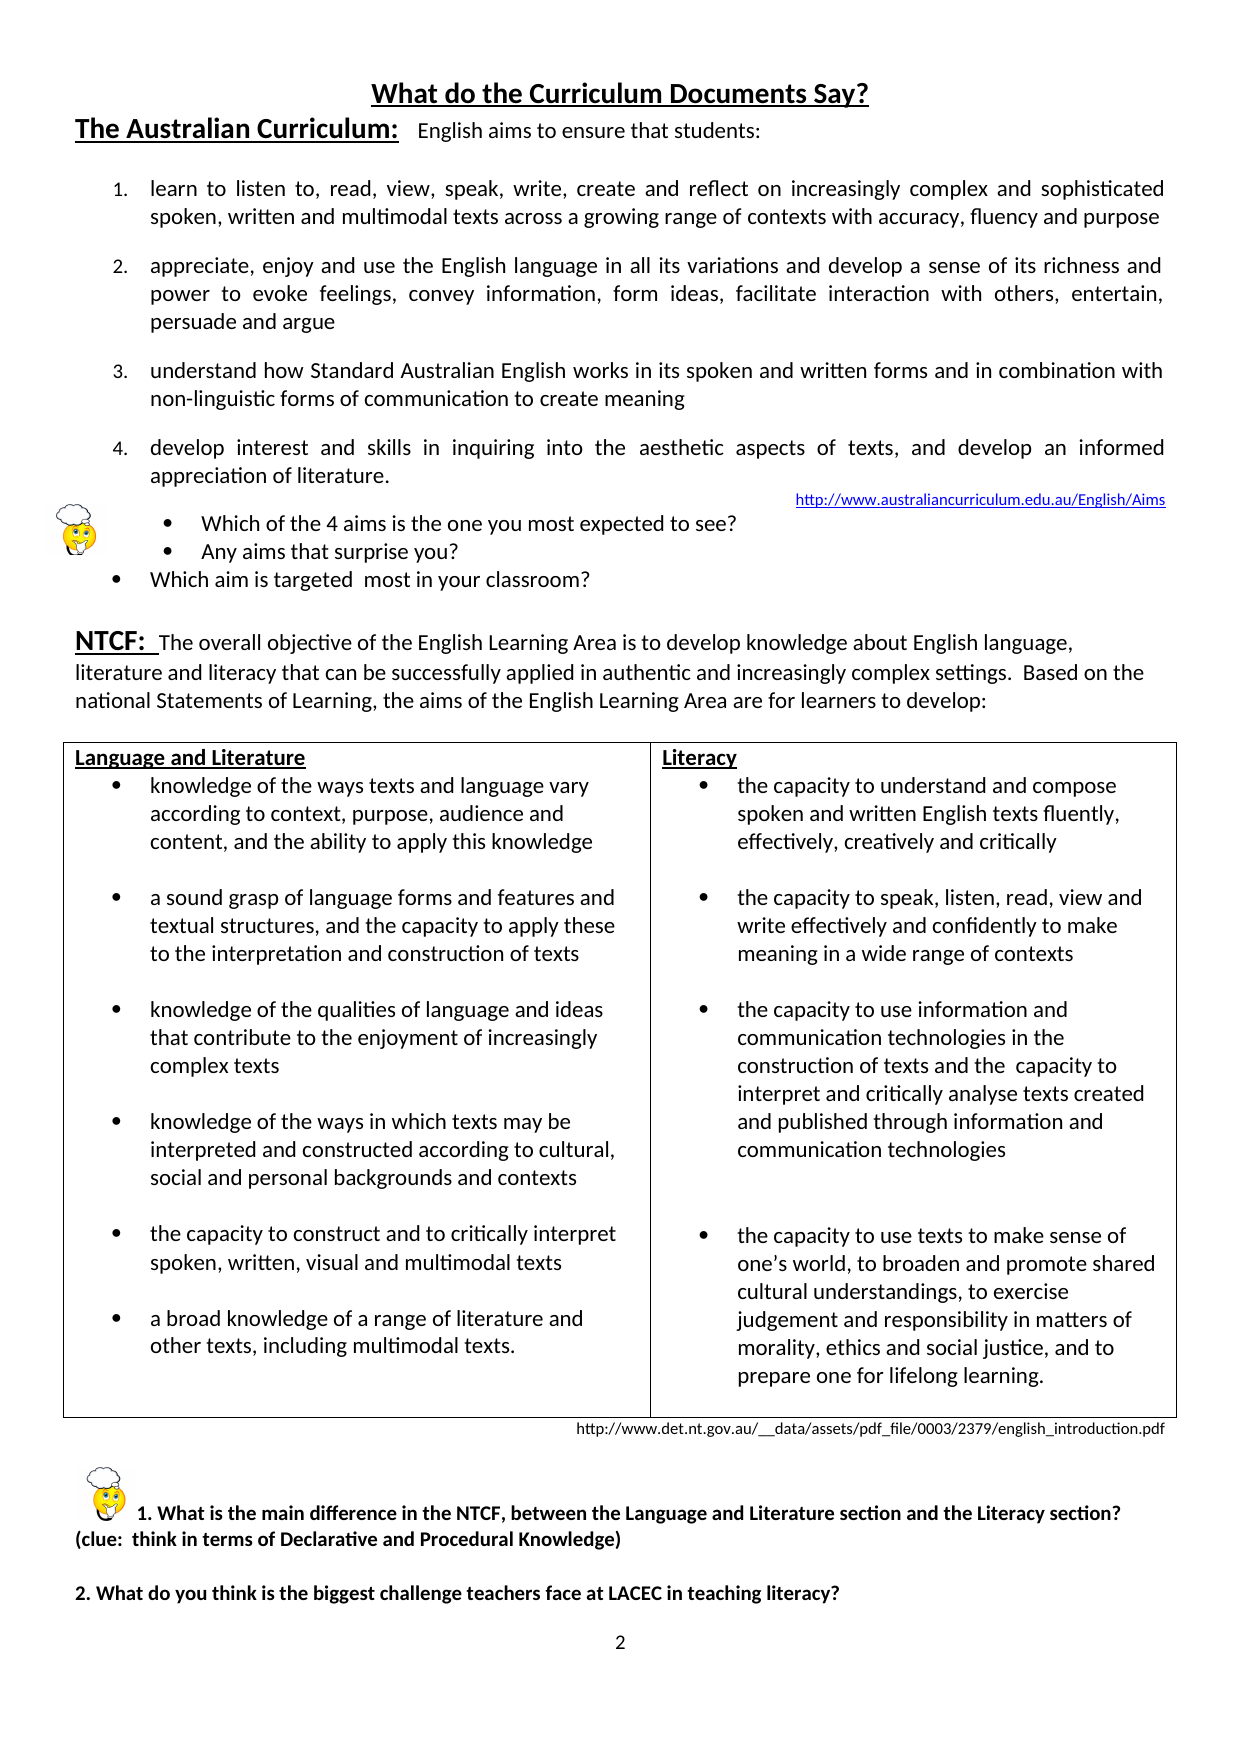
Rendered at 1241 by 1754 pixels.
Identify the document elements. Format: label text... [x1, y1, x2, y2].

table_header Literacy the capacity to understand and compose spoken and written English texts fluently, effectively, creatively and critically the capacity to speak, listen, read, view and write effectively and confidently to make meaning in a wide range of contexts the capacity to use information and communication technologies in the construction of texts and the capacity to interpret and critically analyse texts created and published through information and communication technologies the capacity to use texts to make sense of one’s world, to broaden and promote shared cultural understandings, to exercise judgement and responsibility in matters of morality, ethics and social justice, and to prepare one for lifelong learning. [651, 743, 1176, 1417]
table_header Language and Literature knowledge of the ways texts and language vary according to context, purpose, audience and content, and the ability to apply this knowledge a sound grasp of language forms and features and textual structures, and the capacity to apply these to the interpretation and construction of texts knowledge of the qualities of language and ideas that contribute to the enjoyment of increasingly complex texts knowledge of the ways in which texts may be interpreted and constructed according to cultural, social and personal backgrounds and contexts the capacity to construct and to critically interpret spoken, written, visual and multimodal texts a broad knowledge of a range of literature and other texts, including multimodal texts. [64, 743, 650, 1417]
text What do the Curriculum Documents Say? [75, 75, 1165, 111]
text NTCF: The overall objective of the English Learning Area is to develop knowledge about English language, literature and literacy that can be successfully applied in authentic and increasingly complex settings. Based on the national Statements of Learning, the aims of the English Learning Area are for learners to develop: [75, 622, 1165, 714]
list Which of the 4 aims is the one you most expected to see? [112, 509, 1165, 537]
list appreciate, enjoy and use the English language in all its variations and develop a sense of its richness and power to evoke feelings, convey information, form ideas, facilitate interaction with others, entertain, persuade and argue [112, 251, 1165, 335]
list learn to listen to, read, view, speak, write, create and reflect on increasingly complex and sophisticated spoken, written and multimodal texts across a growing range of contexts with accuracy, fluency and purpose [112, 174, 1165, 230]
list Which aim is targeted most in your classroom? [112, 565, 1165, 593]
text http://www.det.nt.gov.au/__data/assets/pdf_file/0003/2379/english_introduction.pdf [75, 1418, 1165, 1438]
list develop interest and skills in inquiring into the aesthetic aspects of texts, and develop an informed appreciation of literature. [112, 433, 1165, 489]
text The Australian Curriculum: English aims to ensure that students: [75, 111, 1165, 146]
text http://www.australiancurriculum.edu.au/English/Aims [75, 489, 1165, 509]
picture [45, 504, 108, 555]
picture [75, 1467, 137, 1521]
list understand how Standard Australian English works in its spoken and written forms and in combination with non-linguistic forms of communication to create meaning [112, 356, 1165, 412]
list Any aims that surprise you? [112, 537, 1165, 565]
text 2. What do you think is the biggest challenge teachers face at LACEC in teaching literacy? [75, 1580, 1165, 1606]
text 1. What is the main difference in the NTCF, between the Language and Literature section and the Literacy section? (clue: think in terms of Declarative and Procedural Knowledge) [75, 1467, 1165, 1551]
